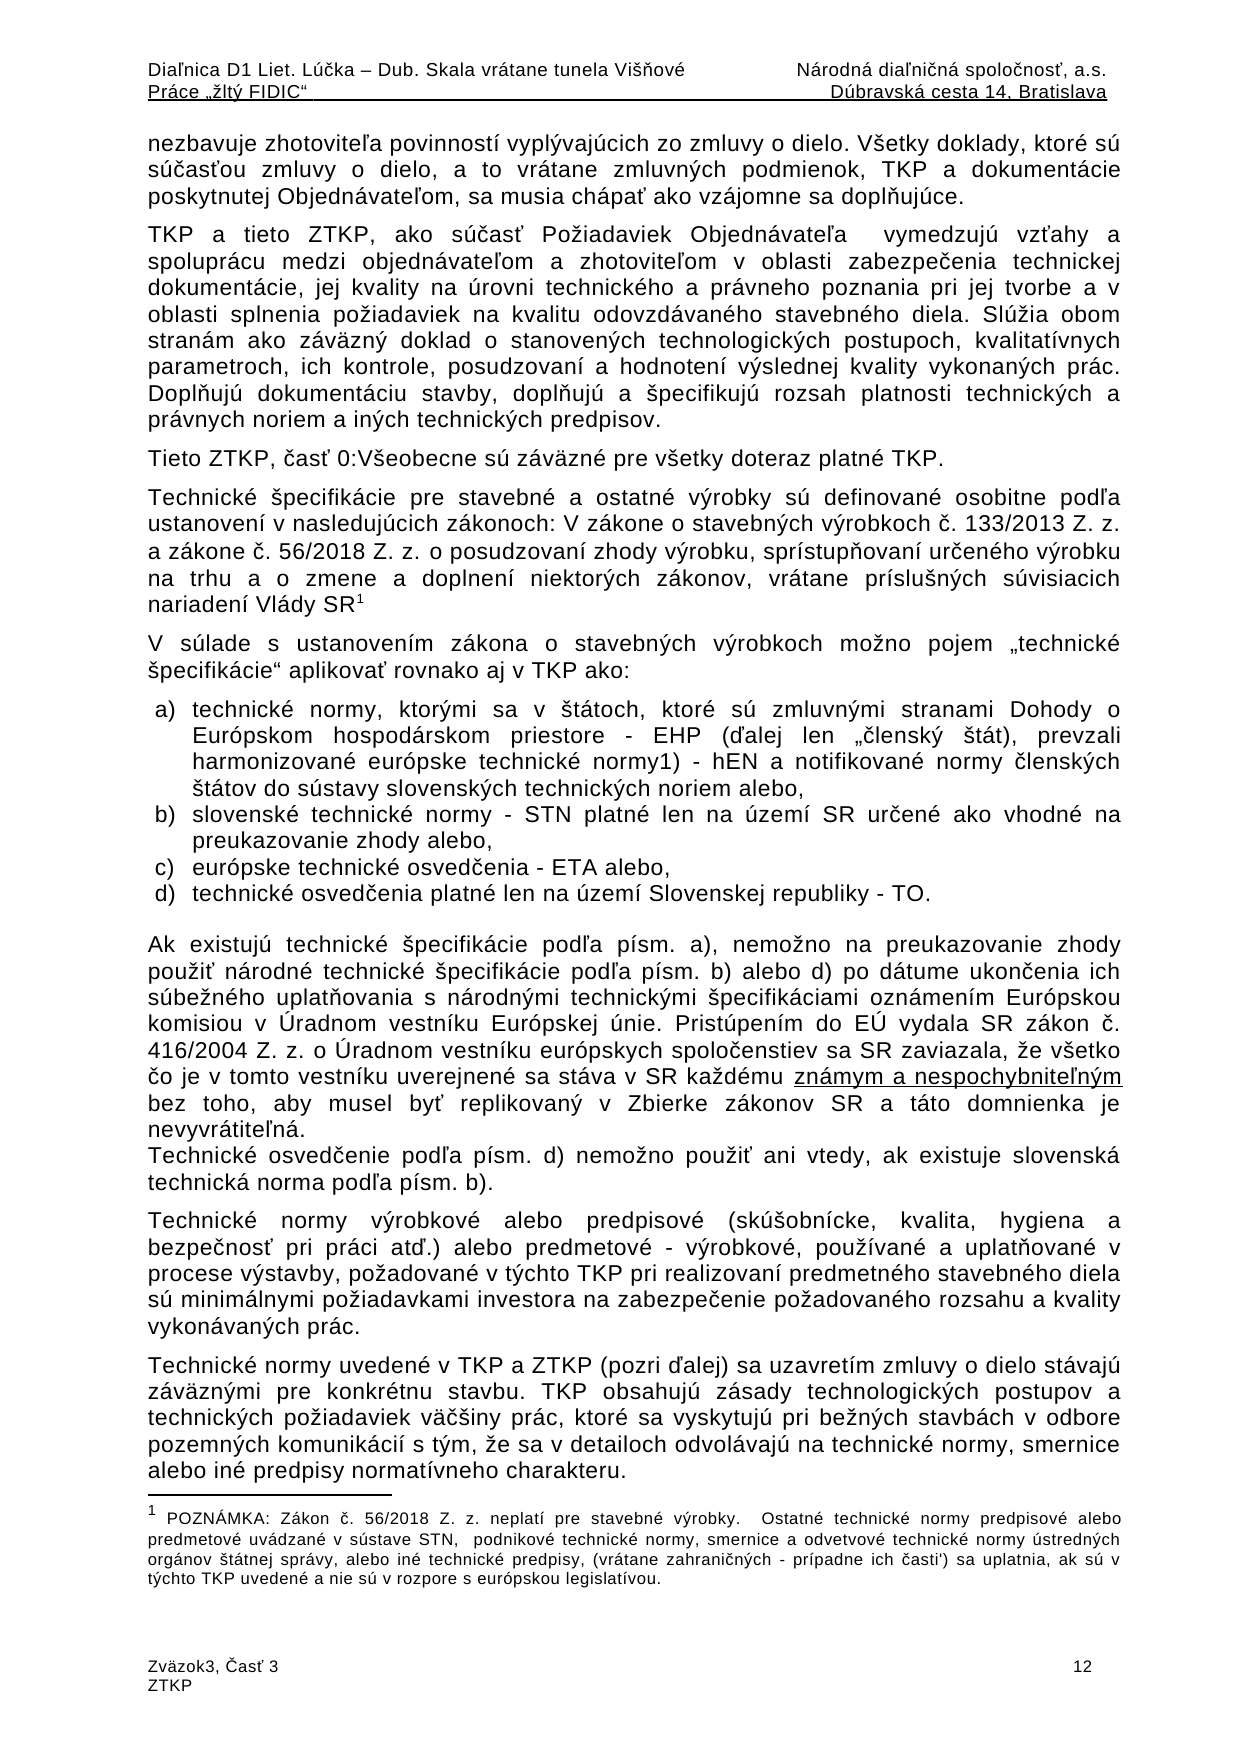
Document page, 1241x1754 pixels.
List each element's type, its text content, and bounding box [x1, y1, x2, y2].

text Technické osvedčenie podľa písm. d) nemožno použiť ani vtedy, ak existuje slovenská technická norma podľa písm. b). [148, 1142, 1122, 1195]
text Technické normy výrobkové alebo predpisové (skúšobnícke, kvalita, hygiena a bezpečnosť pri práci atď.) alebo predmetové - výrobkové, používané a uplatňované v procese výstavby, požadované v týchto TKP pri realizovaní predmetného stavebného diela sú minimálnymi požiadavkami investora na zabezpečenie požadovaného rozsahu a kvality vykonávaných prác. [148, 1207, 1122, 1339]
list technické normy, ktorými sa v štátoch, ktoré sú zmluvnými stranami Dohody o Európskom hospodárskom priestore - EHP (ďalej len „členský štát), prevzali harmonizované európske technické normy1) - hEN a notifikované normy členských štátov do sústavy slovenských technických noriem alebo, [154, 696, 1122, 801]
text Technické špecifikácie pre stavebné a ostatné výrobky sú definované osobitne podľa ustanovení v nasledujúcich zákonoch: V zákone o stavebných výrobkoch č. 133/2013 Z. z. a zákone č. 56/2018 Z. z. o posudzovaní zhody výrobku, sprístupňovaní určeného výrobku na trhu a o zmene a doplnení niektorých zákonov, vrátane príslušných súvisiacich nariadení Vlády SR [148, 484, 1122, 618]
text TKP a tieto ZTKP, ako súčasť Požiadaviek Objednávateľa vymedzujú vzťahy a spoluprácu medzi objednávateľom a zhotoviteľom v oblasti zabezpečenia technickej dokumentácie, jej kvality na úrovni technického a právneho poznania pri jej tvorbe a v oblasti splnenia požiadaviek na kvalitu odovzdávaného stavebného diela. Slúžia obom stranám ako záväzný doklad o stanovených technologických postupoch, kvalitatívnych parametroch, ich kontrole, posudzovaní a hodnotení výslednej kvality vykonaných prác. Doplňujú dokumentáciu stavby, doplňujú a špecifikujú rozsah platnosti technických a právnych noriem a iných technických predpisov. [148, 221, 1122, 432]
text Tieto ZTKP, časť 0:Všeobecne sú záväzné pre všetky doteraz platné TKP. [148, 445, 1122, 471]
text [148, 130, 1122, 209]
text V súlade s ustanovením zákona o stavebných výrobkoch možno pojem „technické špecifikácie“ aplikovať rovnako aj v TKP ako: [148, 630, 1122, 683]
list európske technické osvedčenia - ETA alebo, [154, 854, 1122, 880]
text Ak existujú technické špecifikácie podľa písm. a), nemožno na preukazovanie zhody použiť národné technické špecifikácie podľa písm. b) alebo d) po dátume ukončenia ich súbežného uplatňovania s národnými technickými špecifikáciami oznámením Európskou komisiou v Úradnom vestníku Európskej únie. Pristúpením do EÚ vydala SR zákon č. 416/2004 Z. z. o Úradnom vestníku európskych spoločenstiev sa SR zaviazala, že všetko čo je v tomto vestníku uverejnené sa stáva v SR každému známym a nespochybniteľným bez toho, aby musel byť replikovaný v Zbierke zákonov SR a táto domnienka je nevyvrátiteľná. [148, 931, 1122, 1142]
text Technické normy uvedené v TKP a ZTKP (pozri ďalej) sa uzavretím zmluvy o dielo stávajú záväznými pre konkrétnu stavbu. TKP obsahujú zásady technologických postupov a technických požiadaviek väčšiny prác, ktoré sa vyskytujú pri bežných stavbách v odbore pozemných komunikácií s tým, že sa v detailoch odvolávajú na technické normy, smernice alebo iné predpisy normatívneho charakteru. [148, 1352, 1122, 1483]
list technické osvedčenia platné len na území Slovenskej republiky - TO. [154, 880, 1122, 906]
list slovenské technické normy - STN platné len na území SR určené ako vhodné na preukazovanie zhody alebo, [154, 801, 1122, 854]
